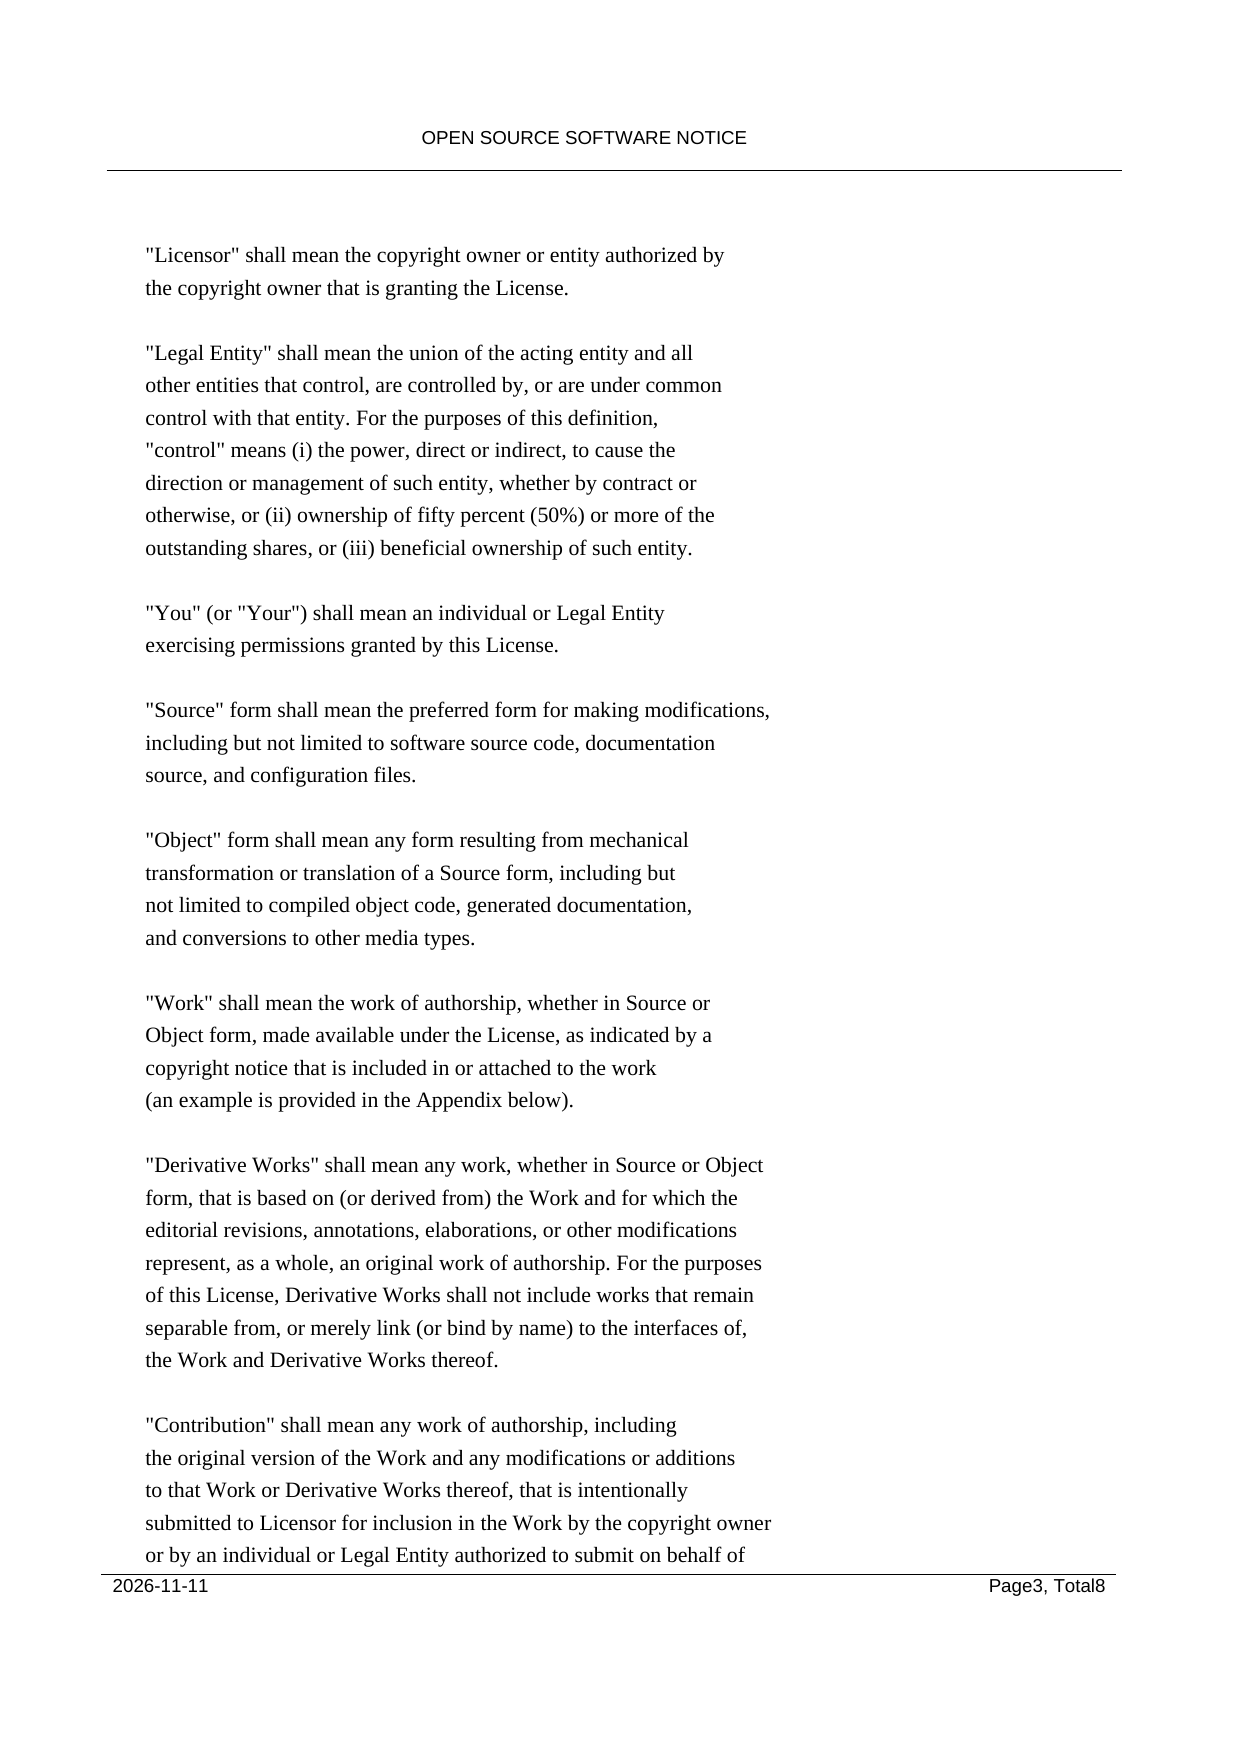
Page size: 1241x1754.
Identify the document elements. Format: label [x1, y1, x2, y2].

text [112, 206, 1128, 1571]
